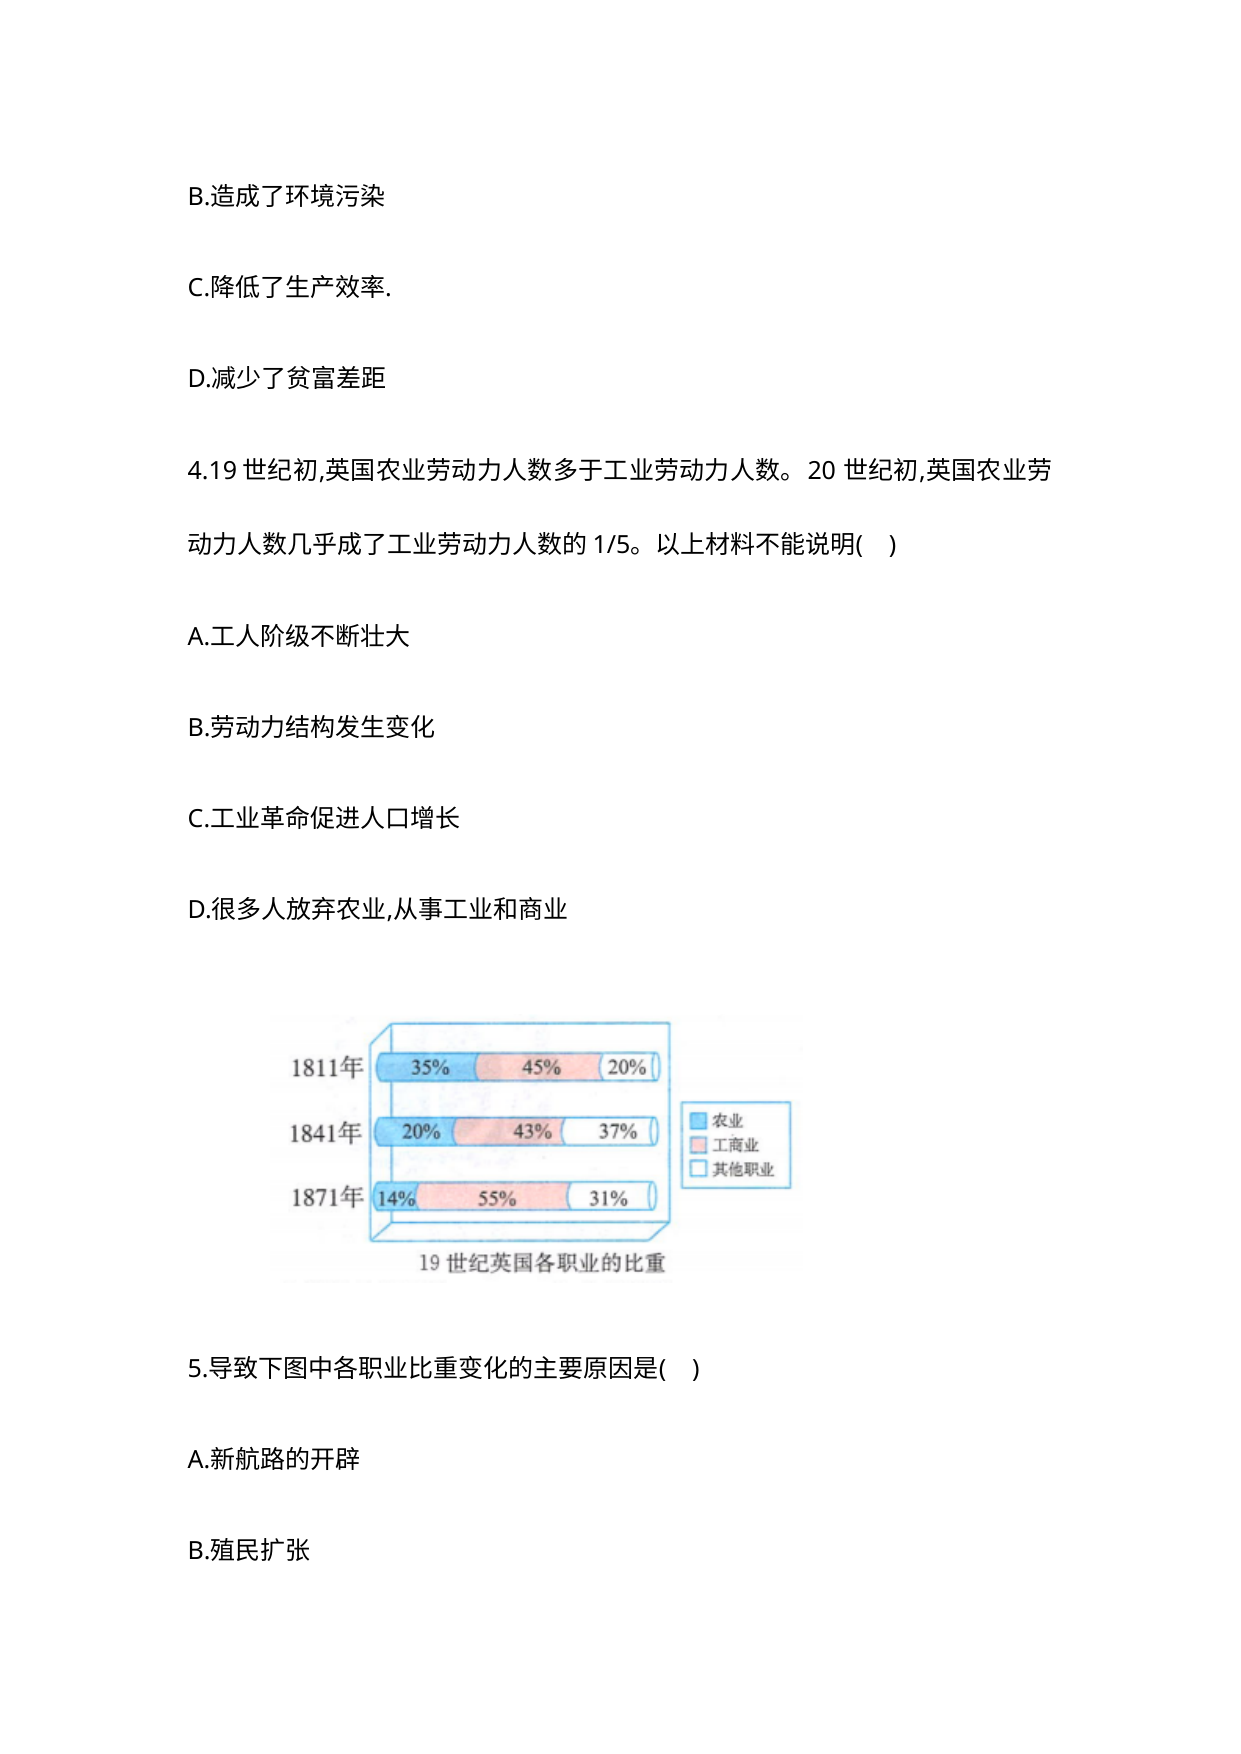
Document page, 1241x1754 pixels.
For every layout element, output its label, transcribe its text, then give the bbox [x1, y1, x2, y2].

text A.工人阶级不断壮大 [187, 602, 1053, 667]
picture [270, 1014, 804, 1283]
text B.劳动力结构发生变化 [187, 693, 1053, 758]
text 4.19世纪初,英国农业劳动力人数多于工业劳动力人数。20 世纪初,英国农业劳动力人数几乎成了工业劳动力人数的1/5。以上材料不能说明( ) [187, 436, 1053, 575]
text D.减少了贫富差距 [187, 344, 1053, 409]
text B.造成了环境污染 [187, 162, 1053, 227]
text D.很多人放弃农业,从事工业和商业 [187, 875, 1053, 940]
text A.新航路的开辟 [187, 1425, 1053, 1490]
text C.降低了生产效率. [187, 253, 1053, 318]
text B.殖民扩张 [187, 1516, 1053, 1581]
text C.工业革命促进人口增长 [187, 784, 1053, 849]
